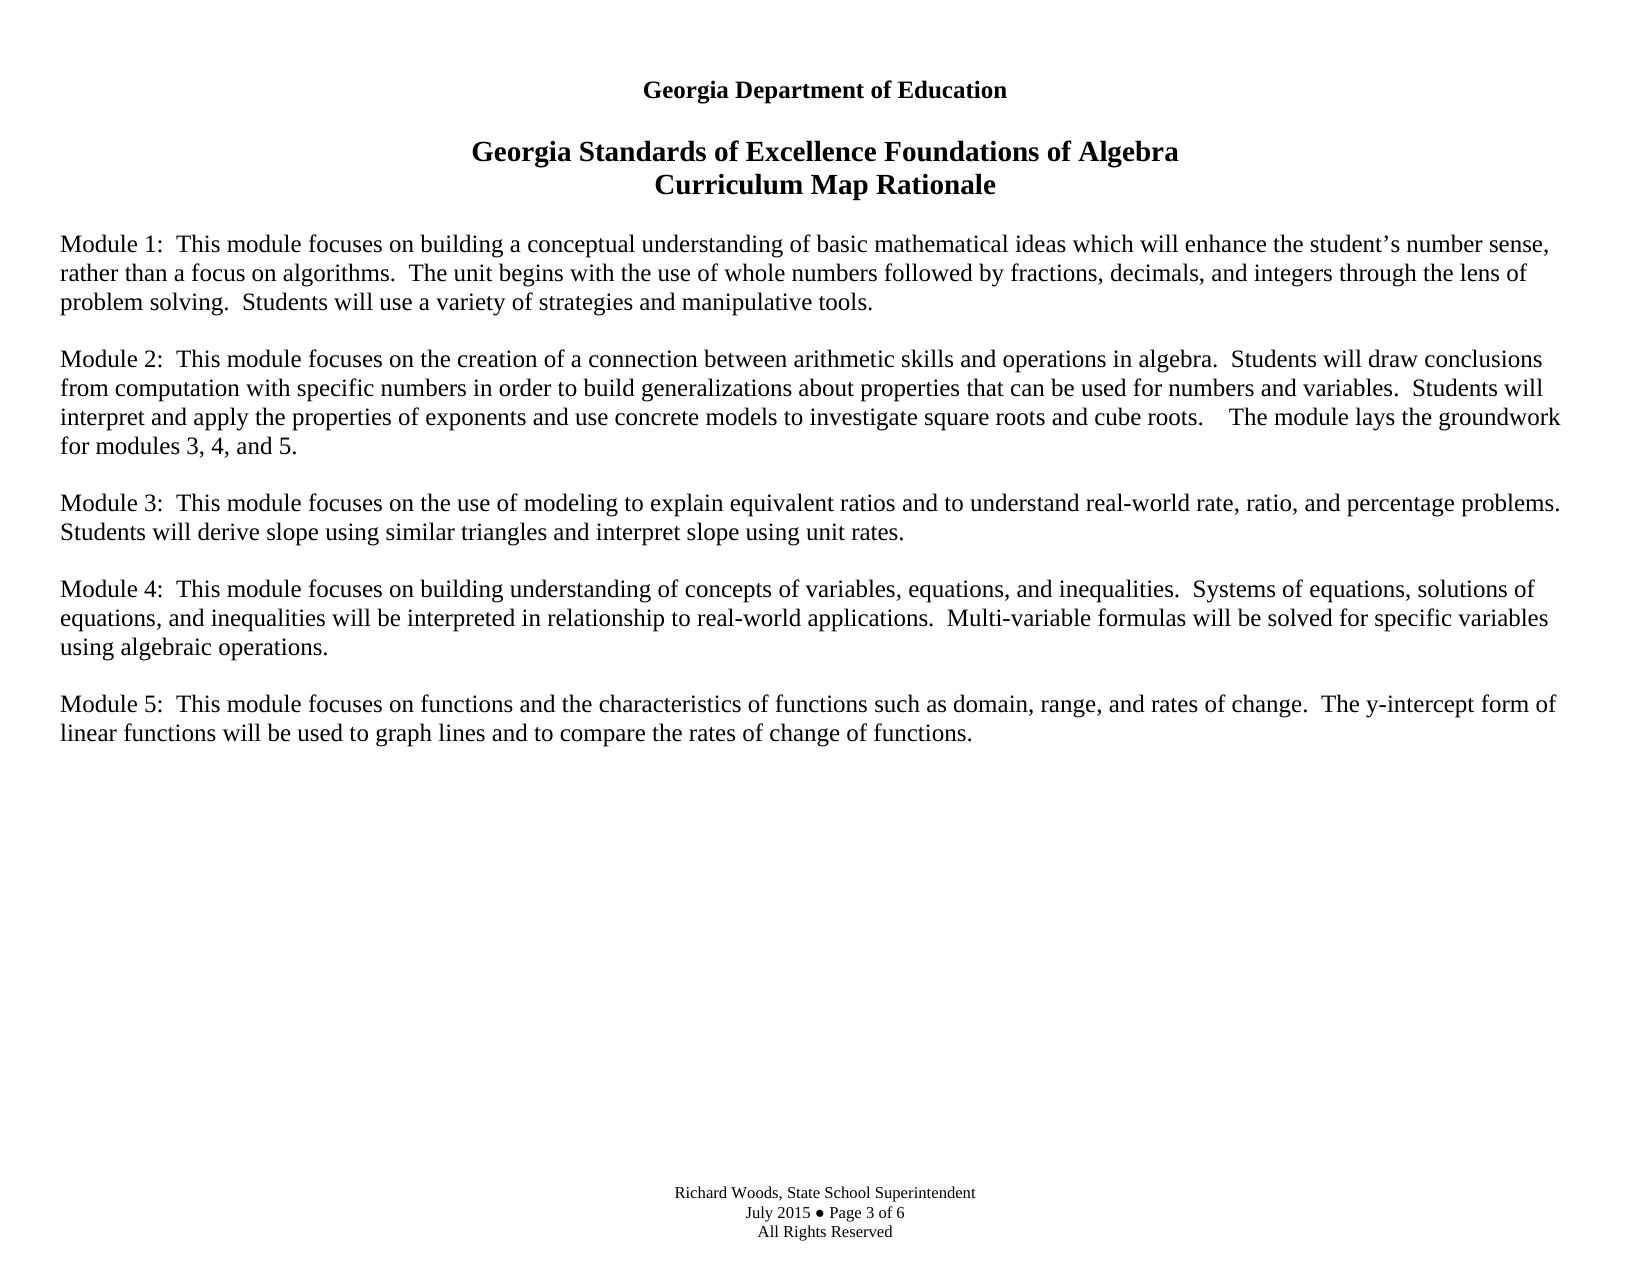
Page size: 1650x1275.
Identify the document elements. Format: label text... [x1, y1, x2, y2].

text Module 3: This module focuses on the use of modeling to explain equivalent ratios and to understand real-world rate, ratio, and percentage problems. Students will derive slope using similar triangles and interpret slope using unit rates. [60, 488, 1590, 546]
text Georgia Standards of Excellence Foundations of Algebra [60, 134, 1590, 167]
text Curriculum Map Rationale [60, 167, 1590, 201]
text Module 1: This module focuses on building a conceptual understanding of basic mathematical ideas which will enhance the student’s number sense, rather than a focus on algorithms. The unit begins with the use of whole numbers followed by fractions, decimals, and integers through the lens of problem solving. Students will use a variety of strategies and manipulative tools. [60, 229, 1590, 316]
text Module 5: This module focuses on functions and the characteristics of functions such as domain, range, and rates of change. The y-intercept form of linear functions will be used to graph lines and to compare the rates of change of functions. [60, 689, 1590, 747]
text Module 2: This module focuses on the creation of a connection between arithmetic skills and operations in algebra. Students will draw conclusions from computation with specific numbers in order to build generalizations about properties that can be used for numbers and variables. Students will interpret and apply the properties of exponents and use concrete models to investigate square roots and cube roots. The module lays the groundwork for modules 3, 4, and 5. [60, 344, 1590, 459]
text Module 4: This module focuses on building understanding of concepts of variables, equations, and inequalities. Systems of equations, solutions of equations, and inequalities will be interpreted in relationship to real-world applications. Multi-variable formulas will be solved for specific variables using algebraic operations. [60, 574, 1590, 661]
